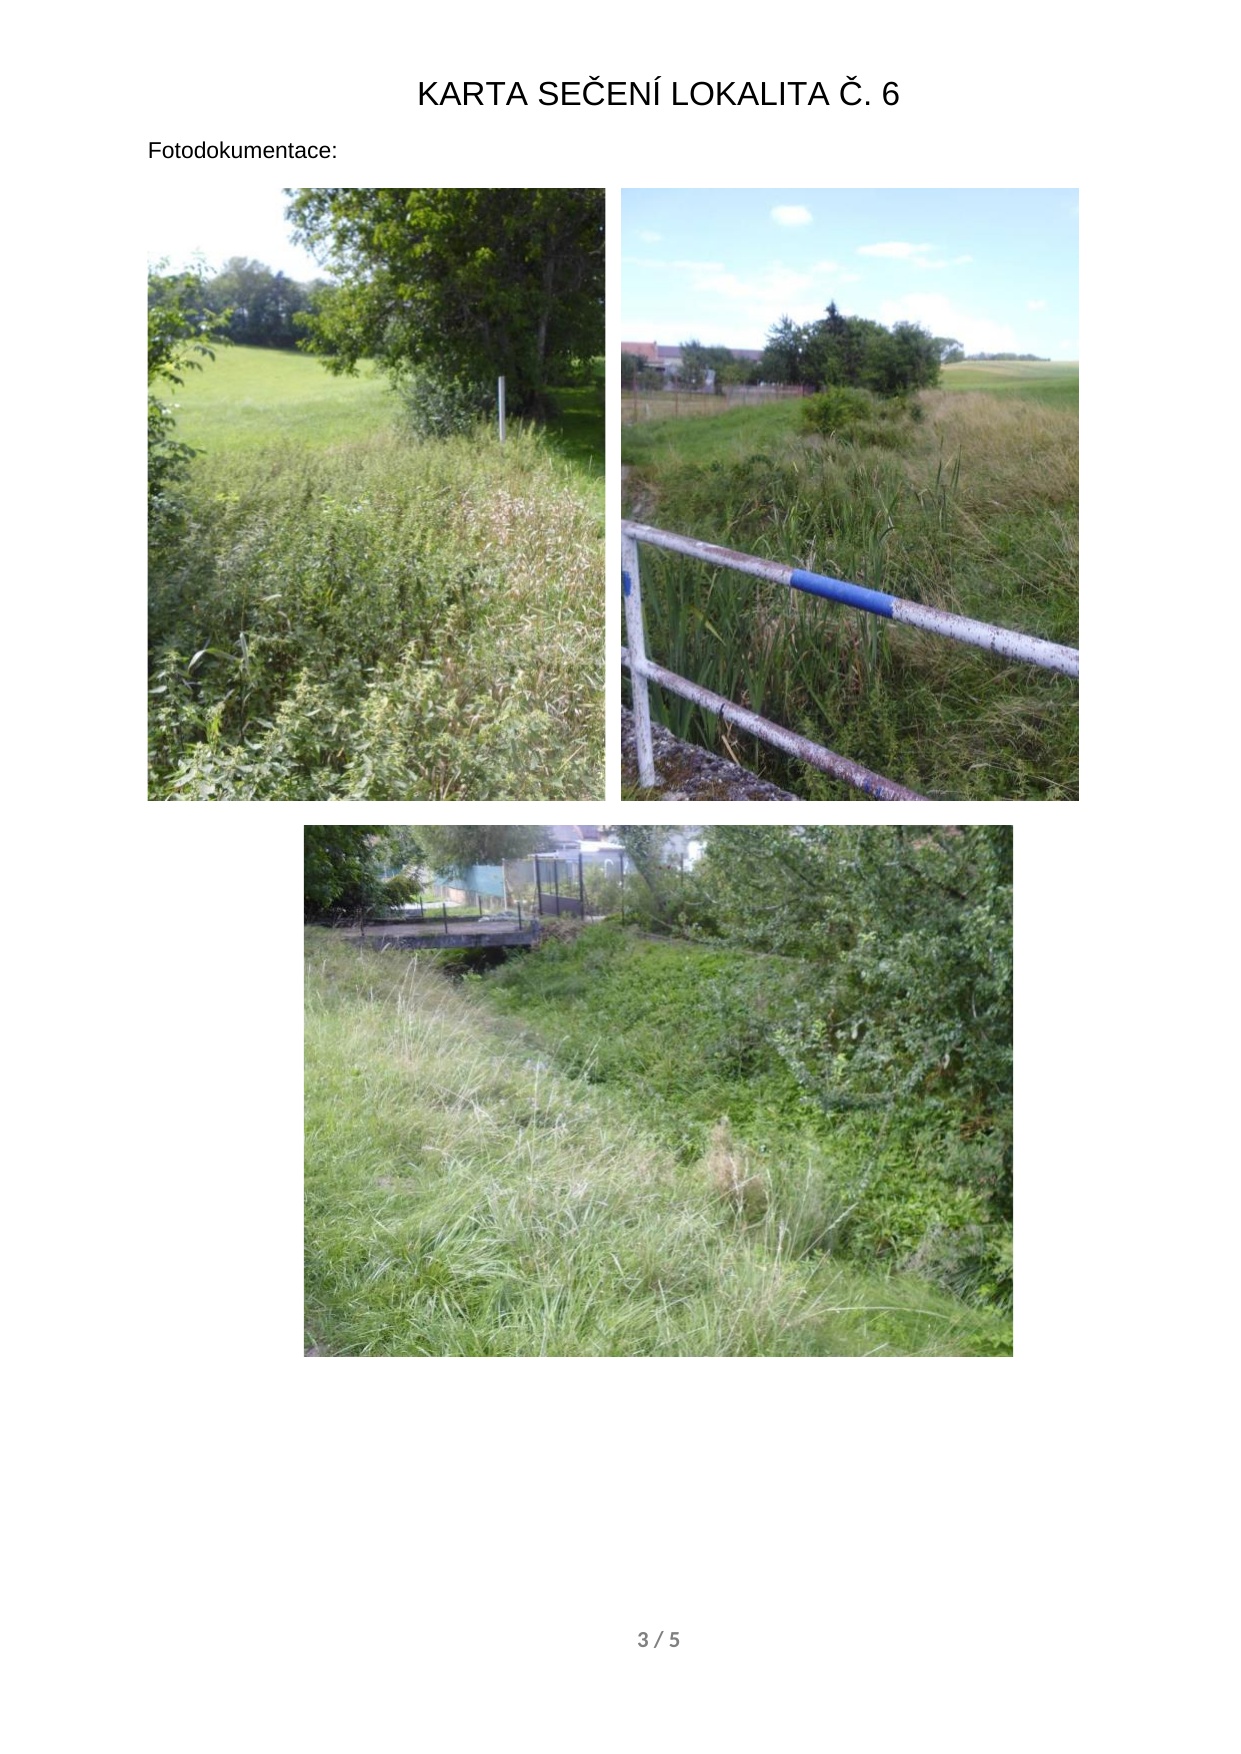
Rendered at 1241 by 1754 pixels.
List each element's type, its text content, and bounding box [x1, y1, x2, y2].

picture [147, 188, 606, 801]
picture [621, 188, 1079, 801]
text Fotodokumentace: [148, 137, 1169, 163]
picture [303, 825, 1014, 1357]
